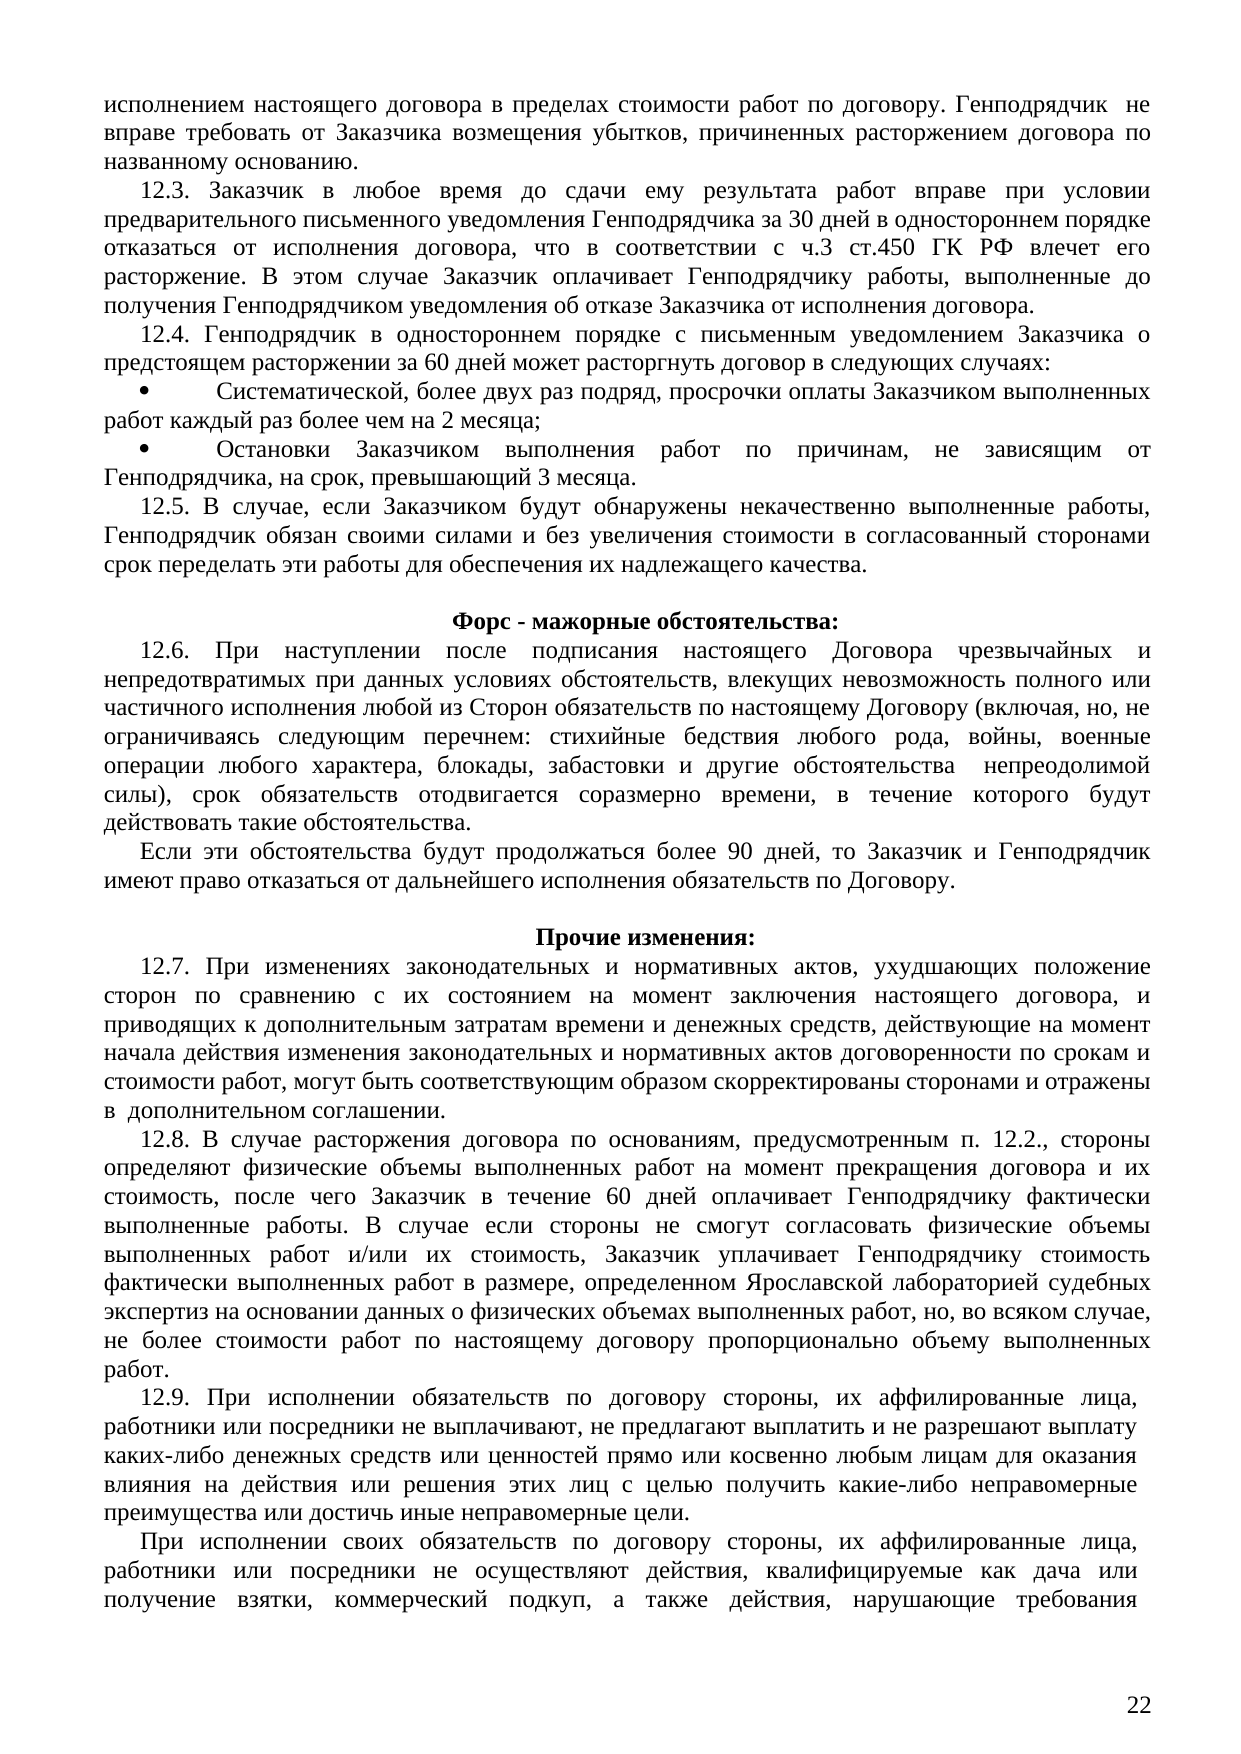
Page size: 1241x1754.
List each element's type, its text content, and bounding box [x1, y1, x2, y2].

text 12.7. При изменениях законодательных и нормативных актов, ухудшающих положение сторон по сравнению с их состоянием на момент заключения настоящего договора, и приводящих к дополнительным затратам времени и денежных средств, действующие на момент начала действия изменения законодательных и нормативных актов договоренности по срокам и стоимости работ, могут быть соответствующим образом скорректированы сторонами и отражены в дополнительном соглашении. [103, 951, 1152, 1124]
list Остановки Заказчиком выполнения работ по причинам, не зависящим от Генподрядчика, на срок, превышающий 3 месяца. [103, 434, 1152, 491]
list Систематической, более двух раз подряд, просрочки оплаты Заказчиком выполненных работ каждый раз более чем на 2 месяца; [103, 376, 1152, 434]
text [103, 1526, 1138, 1612]
text Если эти обстоятельства будут продолжаться более 90 дней, то Заказчик и Генподрядчик имеют право отказаться от дальнейшего исполнения обязательств по Договору. [103, 836, 1152, 894]
text 12.3. Заказчик в любое время до сдачи ему результата работ вправе при условии предварительного письменного уведомления Генподрядчика за 30 дней в одностороннем порядке отказаться от исполнения договора, что в соответствии с ч.3 ст.450 ГК РФ влечет его расторжение. В этом случае Заказчик оплачивает Генподрядчику работы, выполненные до получения Генподрядчиком уведомления об отказе Заказчика от исполнения договора. [103, 175, 1152, 319]
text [103, 89, 1152, 175]
text 12.5. В случае, если Заказчиком будут обнаружены некачественно выполненные работы, Генподрядчик обязан своими силами и без увеличения стоимости в согласованный сторонами срок переделать эти работы для обеспечения их надлежащего качества. [103, 491, 1152, 577]
text Форс - мажорные обстоятельства: [103, 606, 1152, 635]
text 12.6. При наступлении после подписания настоящего Договора чрезвычайных и непредотвратимых при данных условиях обстоятельств, влекущих невозможность полного или частичного исполнения любой из Сторон обязательств по настоящему Договору (включая, но, не ограничиваясь следующим перечнем: стихийные бедствия любого рода, войны, военные операции любого характера, блокады, забастовки и другие обстоятельства непреодолимой силы), срок обязательств отодвигается соразмерно времени, в течение которого будут действовать такие обстоятельства. [103, 635, 1152, 836]
text 12.4. Генподрядчик в одностороннем порядке с письменным уведомлением Заказчика о предстоящем расторжении за 60 дней может расторгнуть договор в следующих случаях: [103, 319, 1152, 376]
text 12.9. При исполнении обязательств по договору стороны, их аффилированные лица, работники или посредники не выплачивают, не предлагают выплатить и не разрешают выплату каких-либо денежных средств или ценностей прямо или косвенно любым лицам для оказания влияния на действия или решения этих лиц с целью получить какие-либо неправомерные преимущества или достичь иные неправомерные цели. [103, 1382, 1138, 1526]
text Прочие изменения: [103, 922, 1152, 951]
text 12.8. В случае расторжения договора по основаниям, предусмотренным п. 12.2., стороны определяют физические объемы выполненных работ на момент прекращения договора и их стоимость, после чего Заказчик в течение 60 дней оплачивает Генподрядчику фактически выполненные работы. В случае если стороны не смогут согласовать физические объемы выполненных работ и/или их стоимость, Заказчик уплачивает Генподрядчику стоимость фактически выполненных работ в размере, определенном Ярославской лабораторией судебных экспертиз на основании данных о физических объемах выполненных работ, но, во всяком случае, не более стоимости работ по настоящему договору пропорционально объему выполненных работ. [103, 1124, 1152, 1382]
